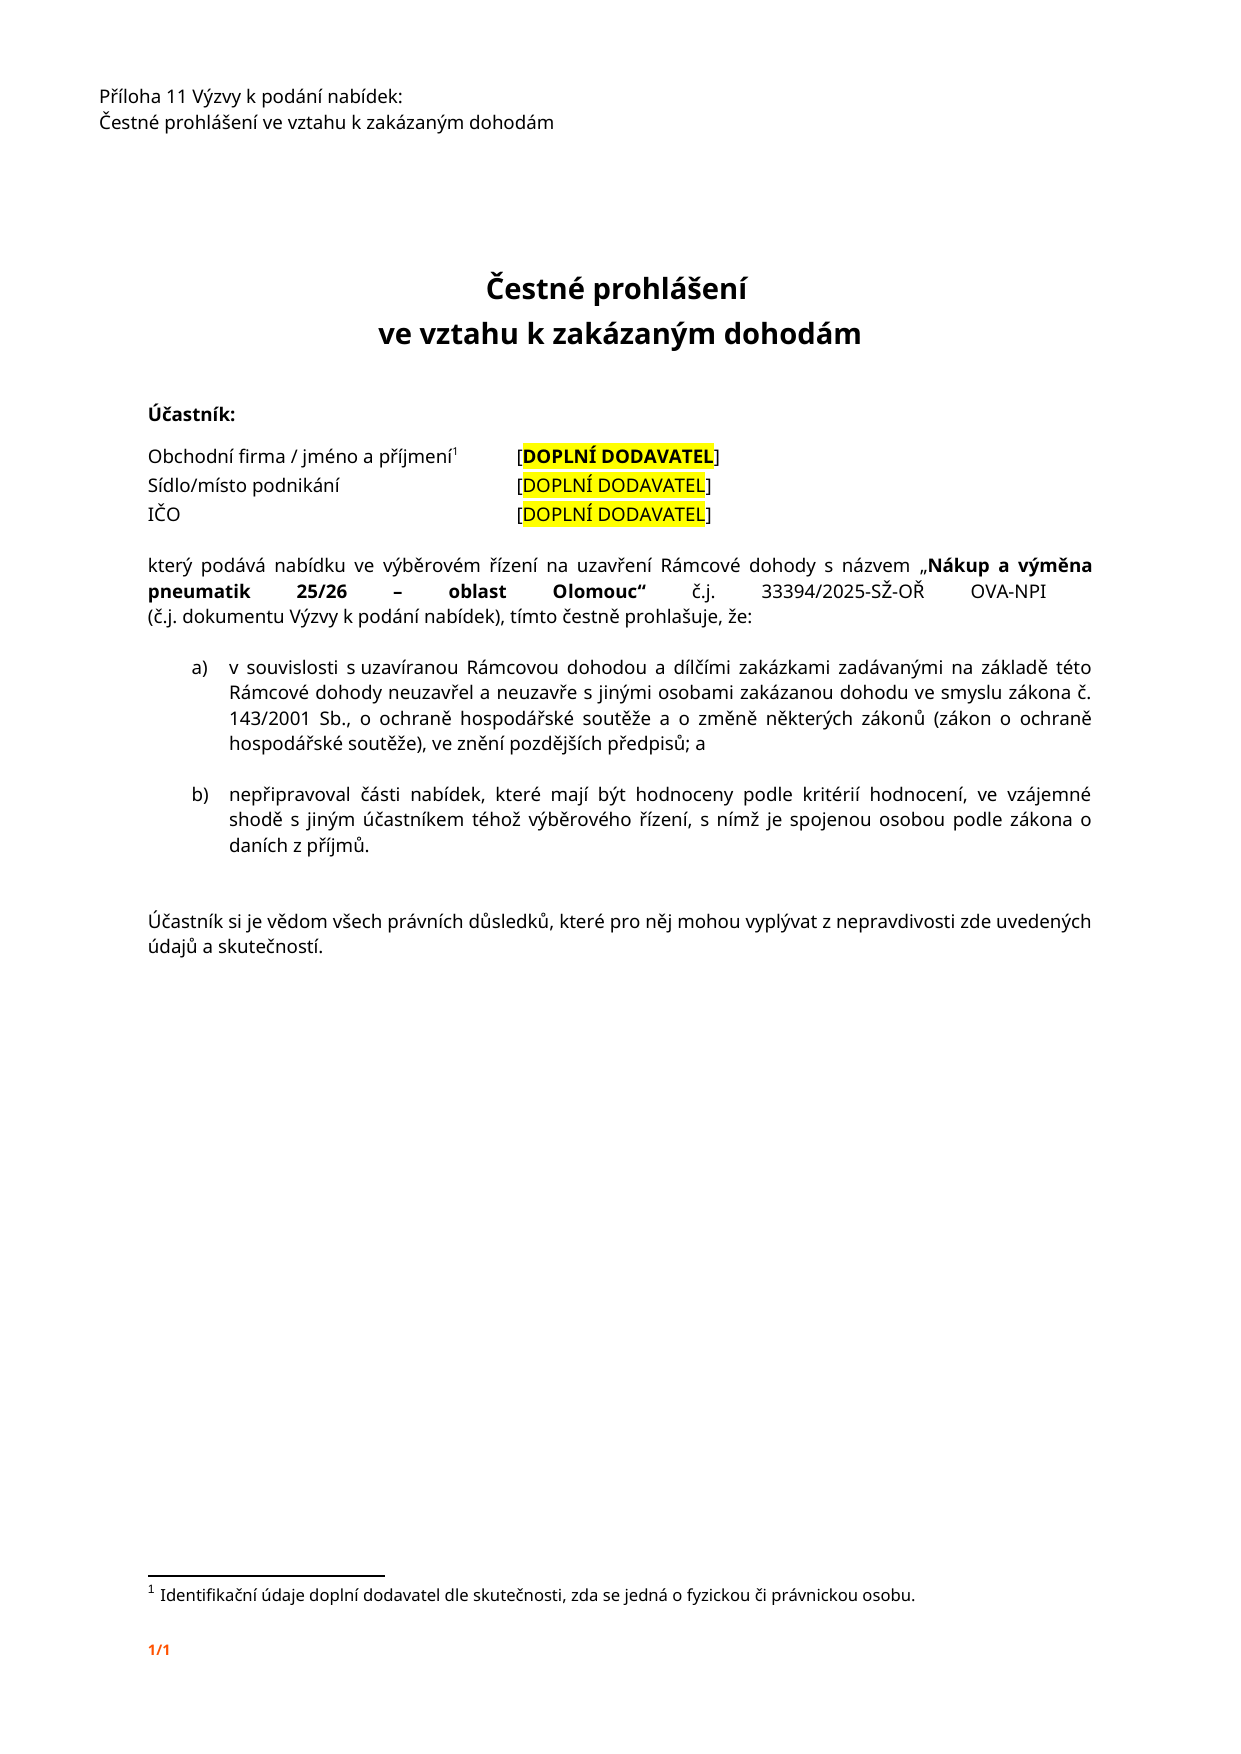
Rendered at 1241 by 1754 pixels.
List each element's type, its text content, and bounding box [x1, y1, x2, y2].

text Účastník: [148, 397, 1093, 428]
text který podává nabídku ve výběrovém řízení na uzavření Rámcové dohody s názvem „Nákup a výměna pneumatik 25/26 – oblast Olomouc“ č.j. 33394/2025-SŽ-OŘ OVA-NPI (č.j. dokumentu Výzvy k podání nabídek), tímto čestně prohlašuje, že: [148, 553, 1093, 629]
list nepřipravoval části nabídek, které mají být hodnoceny podle kritérií hodnocení, ve vzájemné shodě s jiným účastníkem téhož výběrového řízení, s nímž je spojenou osobou podle zákona o daních z příjmů. [191, 781, 1093, 858]
text Účastník si je vědom všech právních důsledků, které pro něj mohou vyplývat z nepravdivosti zde uvedených údajů a skutečností. [148, 908, 1093, 959]
list v souvislosti s uzavíranou Rámcovou dohodou a dílčími zakázkami zadávanými na základě této Rámcové dohody neuzavřel a neuzavře s jinými osobami zakázanou dohodu ve smyslu zákona č. 143/2001 Sb., o ochraně hospodářské soutěže a o změně některých zákonů (zákon o ochraně hospodářské soutěže), ve znění pozdějších předpisů; a [191, 654, 1093, 756]
title Čestné prohlášení [148, 268, 1093, 308]
text IČO [148, 498, 1093, 527]
text ve vztahu k zakázaným dohodám [148, 314, 1093, 353]
text Obchodní firma / jméno a příjmení [148, 440, 1093, 469]
text Sídlo/místo podnikání [DOPLNÍ DODAVATEL] [148, 469, 1093, 498]
